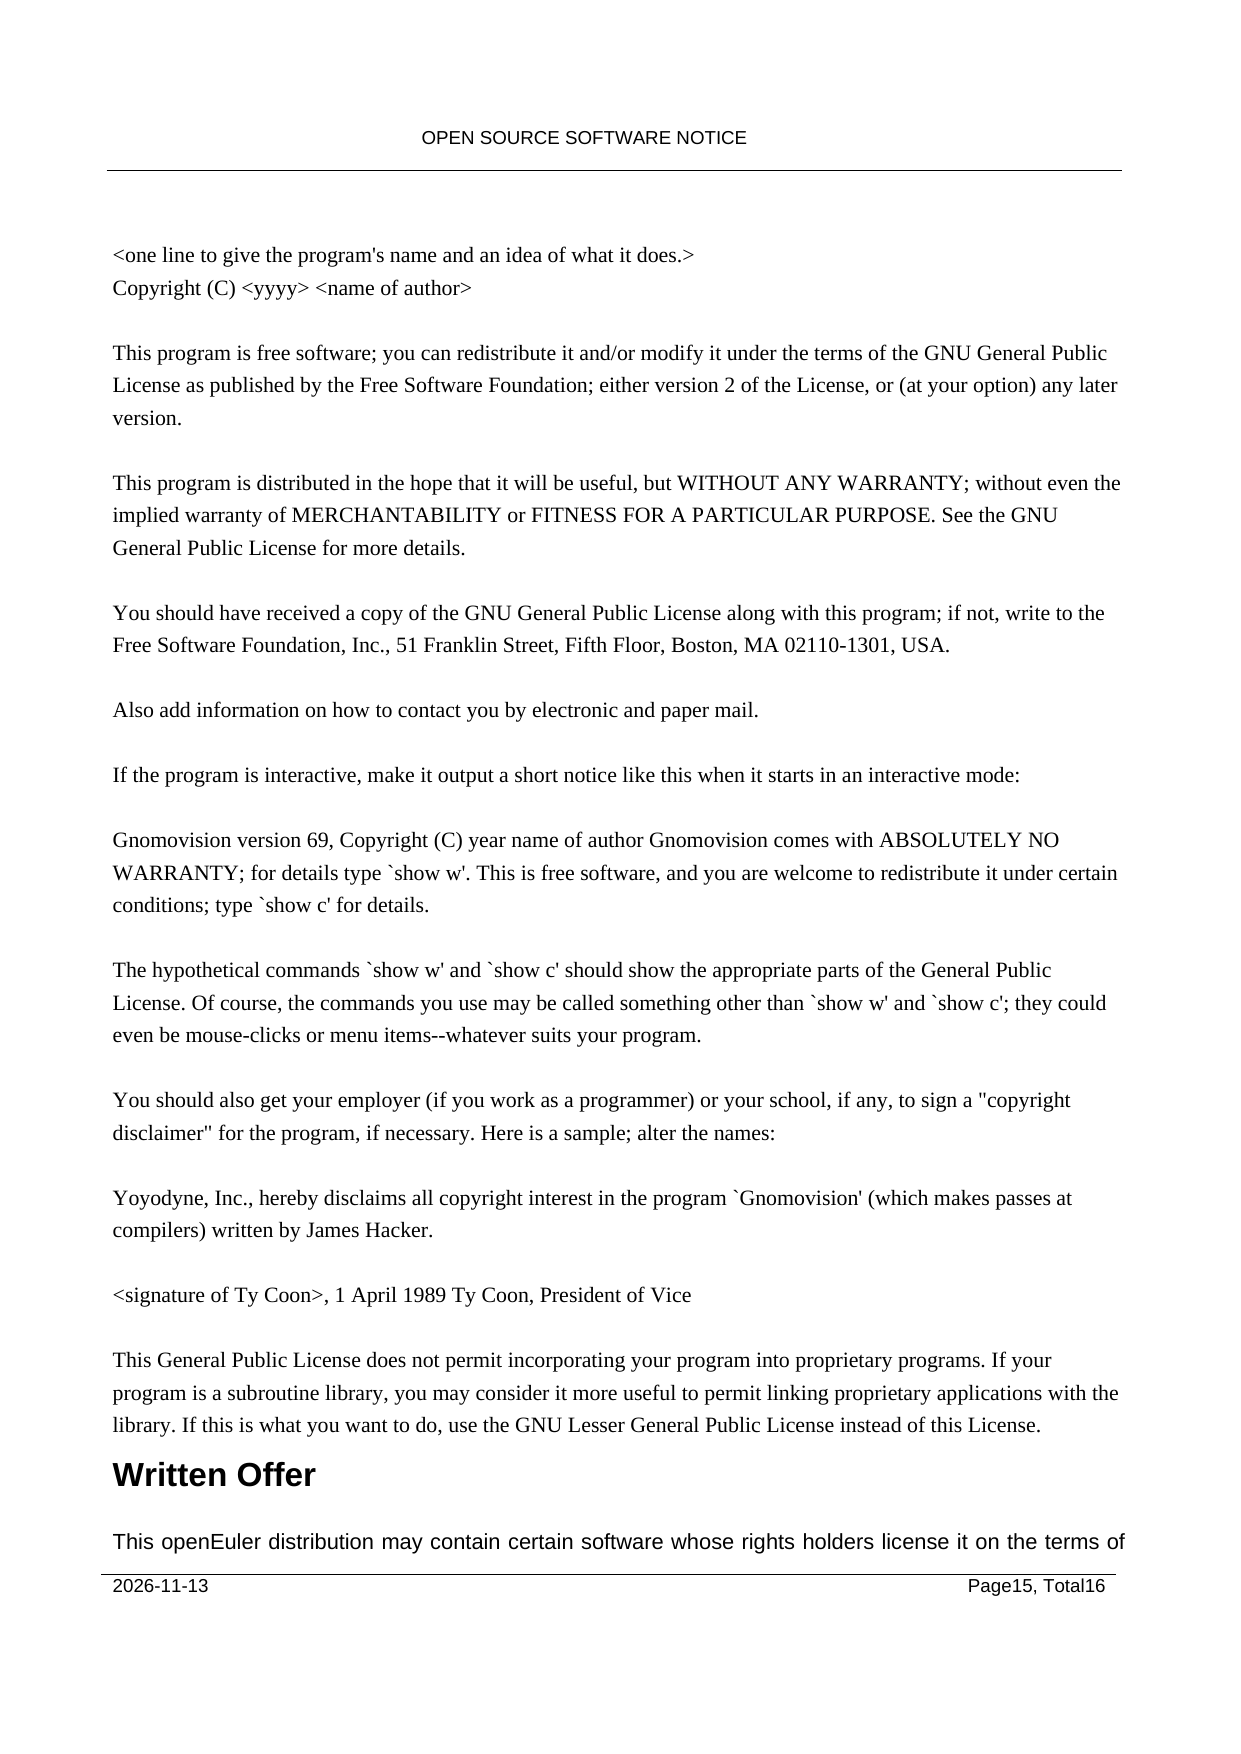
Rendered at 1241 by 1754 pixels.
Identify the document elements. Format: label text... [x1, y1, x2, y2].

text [112, 1526, 1128, 1558]
text Written Offer [112, 1441, 1128, 1506]
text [112, 206, 1128, 1441]
